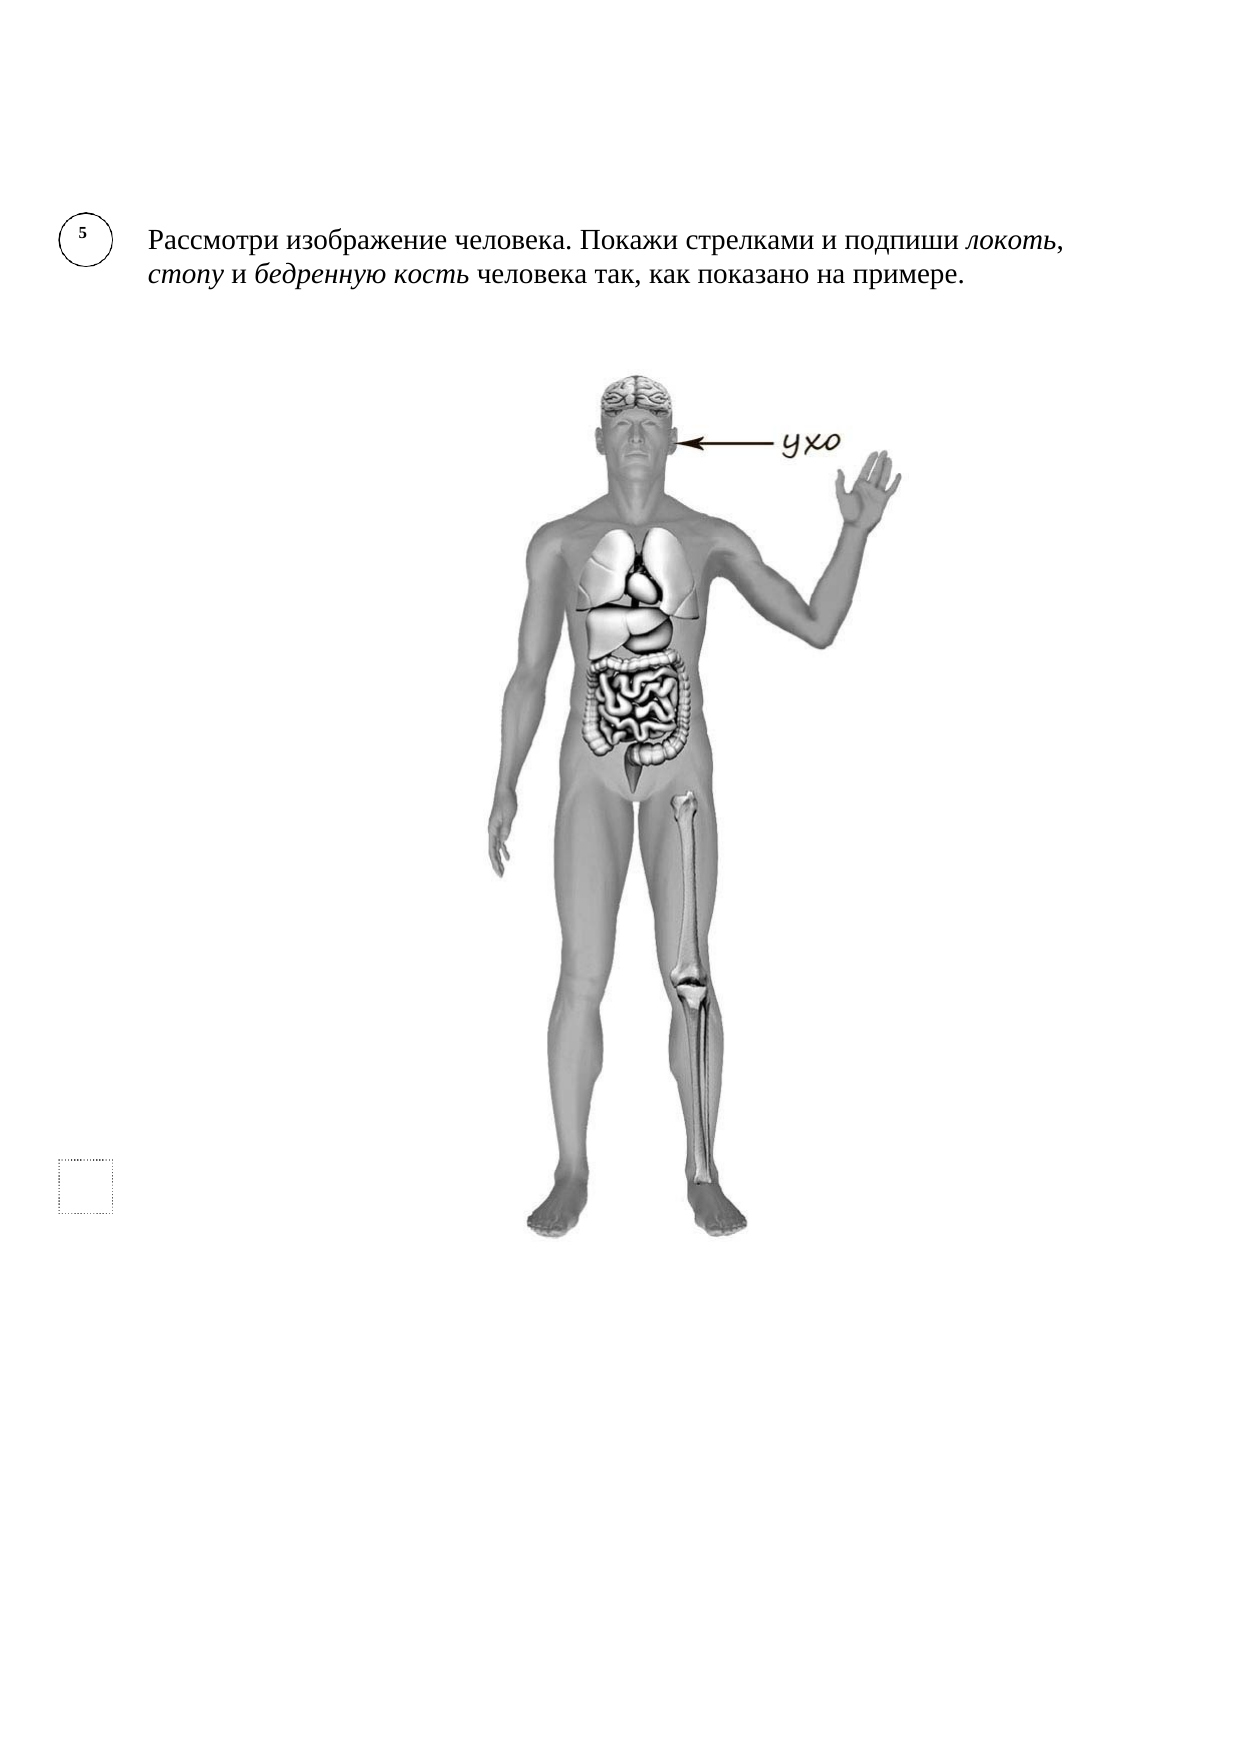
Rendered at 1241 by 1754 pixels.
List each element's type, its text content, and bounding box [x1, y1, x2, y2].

list Рассмотри изображение человека. Покажи стрелками и подпиши локоть, стопу и бедренную кость человека так, как показано на примере. [78, 222, 1122, 289]
picture [467, 361, 916, 1248]
picture [58, 1159, 113, 1214]
picture [58, 212, 113, 267]
